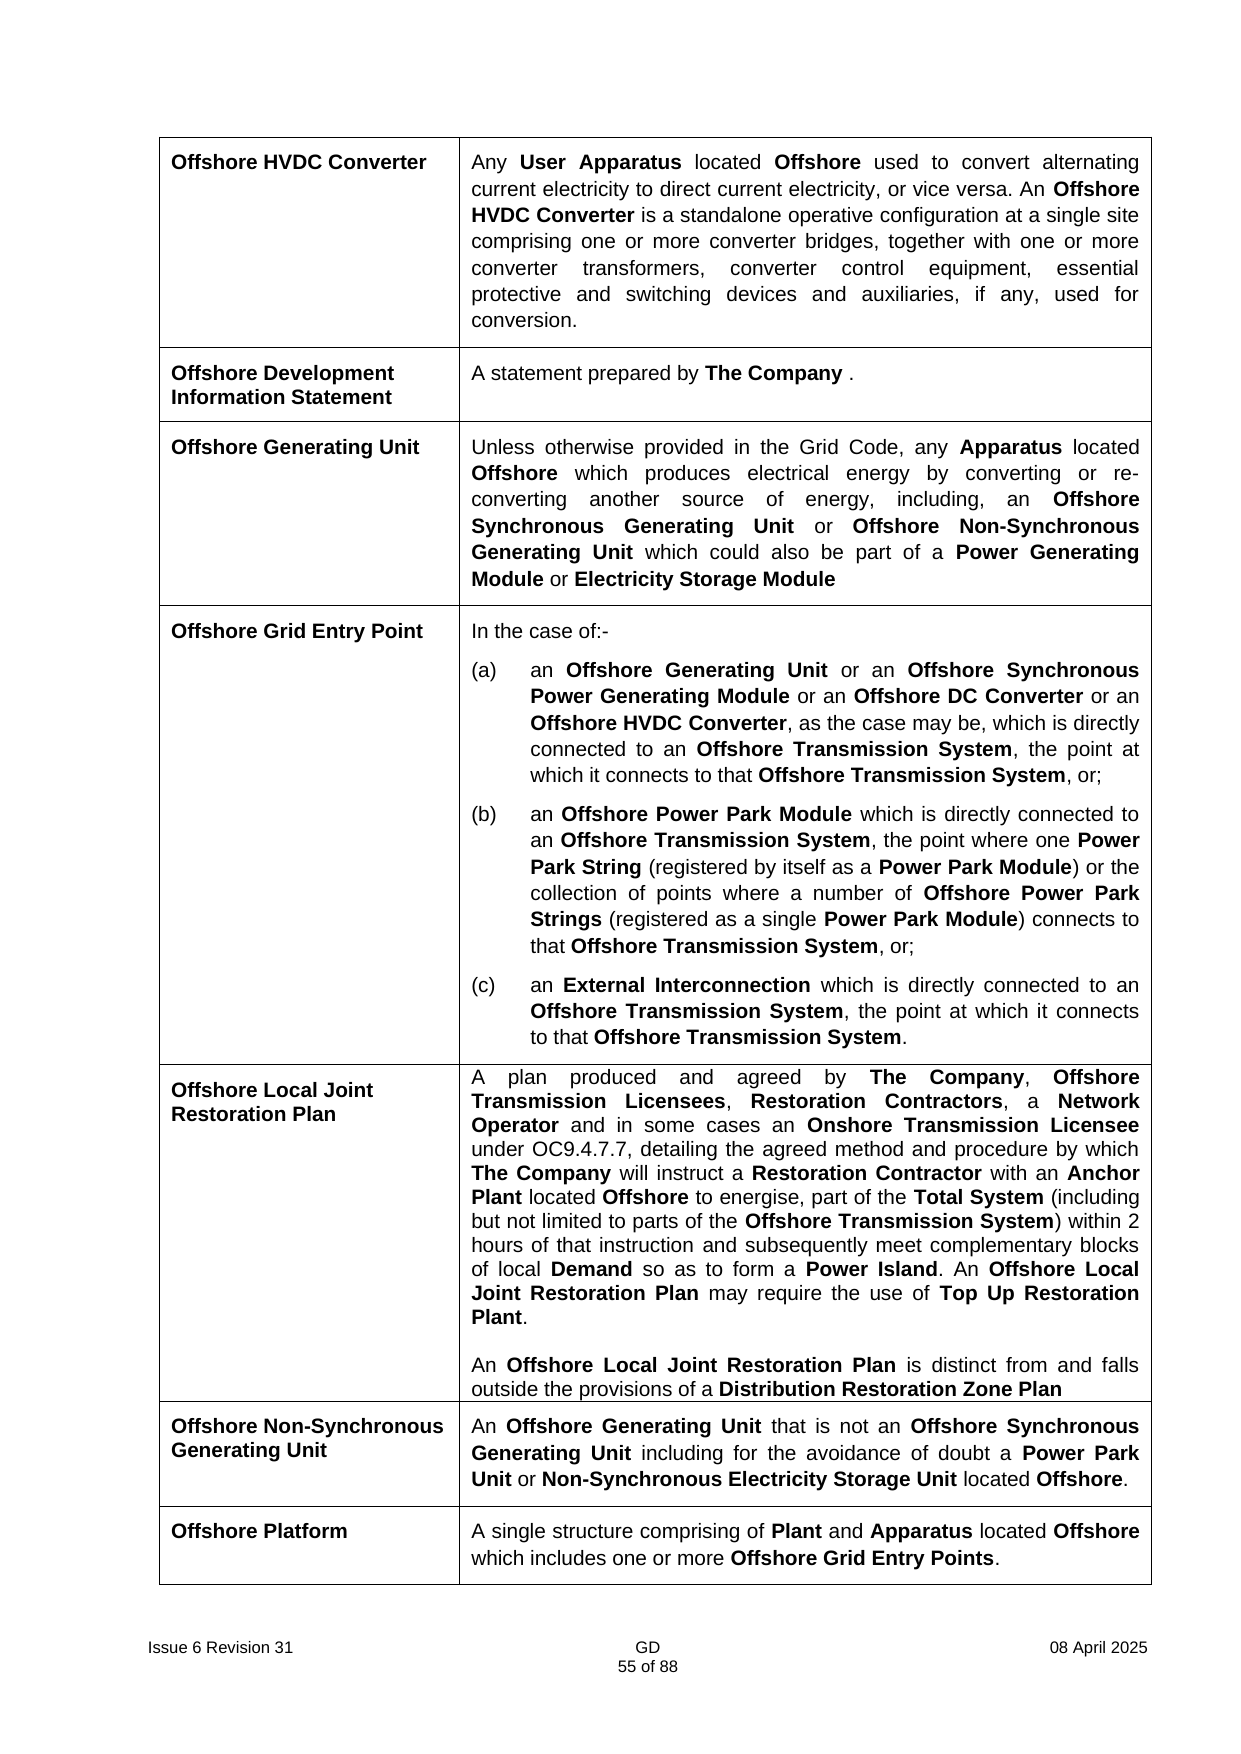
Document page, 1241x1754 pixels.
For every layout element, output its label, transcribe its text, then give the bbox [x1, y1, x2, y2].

table_cell A plan produced and agreed by The Company, Offshore Transmission Licensees, Restoration Contractors, a Network Operator and in some cases an Onshore Transmission Licensee under OC9.4.7.7, detailing the agreed method and procedure by which The Company will instruct a Restoration Contractor with an Anchor Plant located Offshore to energise, part of the Total System (including but not limited to parts of the Offshore Transmission System) within 2 hours of that instruction and subsequently meet complementary blocks of local Demand so as to form a Power Island. An Offshore Local Joint Restoration Plan may require the use of Top Up Restoration Plant. An Offshore Local Joint Restoration Plan is distinct from and falls outside the provisions of a Distribution Restoration Zone Plan [460, 1065, 1151, 1401]
table_cell A single structure comprising of Plant and Apparatus located Offshore which includes one or more Offshore Grid Entry Points. [460, 1507, 1151, 1584]
table_cell Offshore Development Information Statement [160, 348, 459, 421]
table_cell In the case of:- (a) an Offshore Generating Unit or an Offshore Synchronous Power Generating Module or an Offshore DC Converter or an Offshore HVDC Converter, as the case may be, which is directly connected to an Offshore Transmission System, the point at which it connects to that Offshore Transmission System, or; (b) an Offshore Power Park Module which is directly connected to an Offshore Transmission System, the point where one Power Park String (registered by itself as a Power Park Module) or the collection of points where a number of Offshore Power Park Strings (registered as a single Power Park Module) connects to that Offshore Transmission System, or; (c) an External Interconnection which is directly connected to an Offshore Transmission System, the point at which it connects to that Offshore Transmission System. [460, 606, 1151, 1064]
table_cell A statement prepared by The Company . [460, 348, 1151, 421]
table_cell Offshore Non-Synchronous Generating Unit [160, 1402, 459, 1506]
table_cell Offshore Local Joint Restoration Plan [160, 1065, 459, 1401]
table_cell Offshore Generating Unit [160, 422, 459, 605]
table_cell Any User Apparatus located Offshore used to convert alternating current electricity to direct current electricity, or vice versa. An Offshore HVDC Converter is a standalone operative configuration at a single site comprising one or more converter bridges, together with one or more converter transformers, converter control equipment, essential protective and switching devices and auxiliaries, if any, used for conversion. [460, 138, 1151, 347]
table_cell Offshore Platform [160, 1507, 459, 1584]
table_cell Offshore HVDC Converter [160, 138, 459, 347]
table_cell Unless otherwise provided in the Grid Code, any Apparatus located Offshore which produces electrical energy by converting or re-converting another source of energy, including, an Offshore Synchronous Generating Unit or Offshore Non-Synchronous Generating Unit which could also be part of a Power Generating Module or Electricity Storage Module [460, 422, 1151, 605]
table_cell Offshore Grid Entry Point [160, 606, 459, 1064]
table_cell An Offshore Generating Unit that is not an Offshore Synchronous Generating Unit including for the avoidance of doubt a Power Park Unit or Non-Synchronous Electricity Storage Unit located Offshore. [460, 1402, 1151, 1506]
